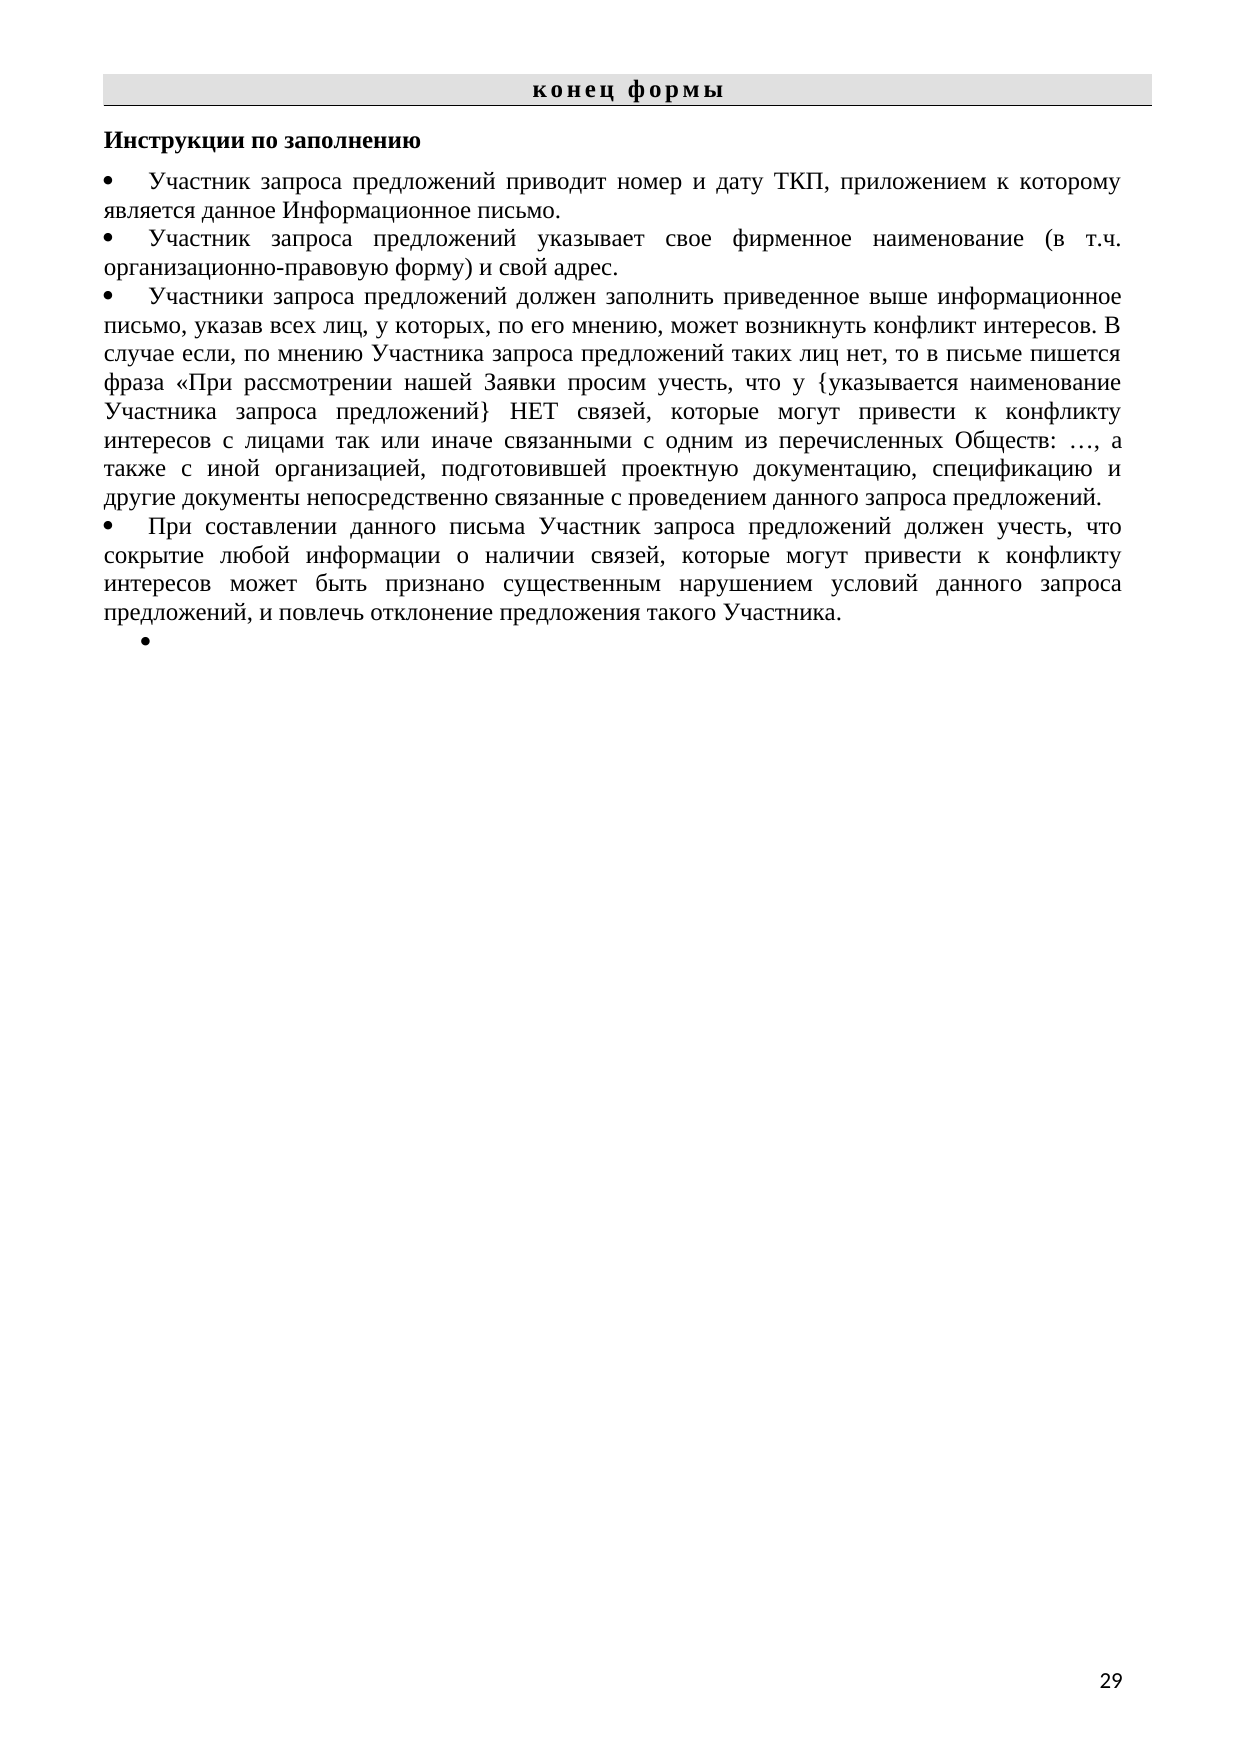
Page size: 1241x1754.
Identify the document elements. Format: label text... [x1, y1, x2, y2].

text Инструкции по заполнению [103, 125, 1196, 153]
text конец формы [103, 74, 1152, 106]
list Участник запроса предложений указывает свое фирменное наименование (в т.ч. организационно-правовую форму) и свой адрес. [103, 223, 1122, 281]
list Участники запроса предложений должен заполнить приведенное выше информационное письмо, указав всех лиц, у которых, по его мнению, может возникнуть конфликт интересов. В случае если, по мнению Участника запроса предложений таких лиц нет, то в письме пишется фраза «При рассмотрении нашей Заявки просим учесть, что у {указывается наименование Участника запроса предложений} НЕТ связей, которые могут привести к конфликту интересов с лицами так или иначе связанными с одним из перечисленных Обществ: …, а также с иной организацией, подготовившей проектную документацию, спецификацию и другие документы непосредственно связанные с проведением данного запроса предложений. [103, 281, 1122, 511]
list При составлении данного письма Участник запроса предложений должен учесть, что сокрытие любой информации о наличии связей, которые могут привести к конфликту интересов может быть признано существенным нарушением условий данного запроса предложений, и повлечь отклонение предложения такого Участника. [103, 511, 1122, 626]
list Участник запроса предложений приводит номер и дату ТКП, приложением к которому является данное Информационное письмо. [103, 166, 1122, 223]
